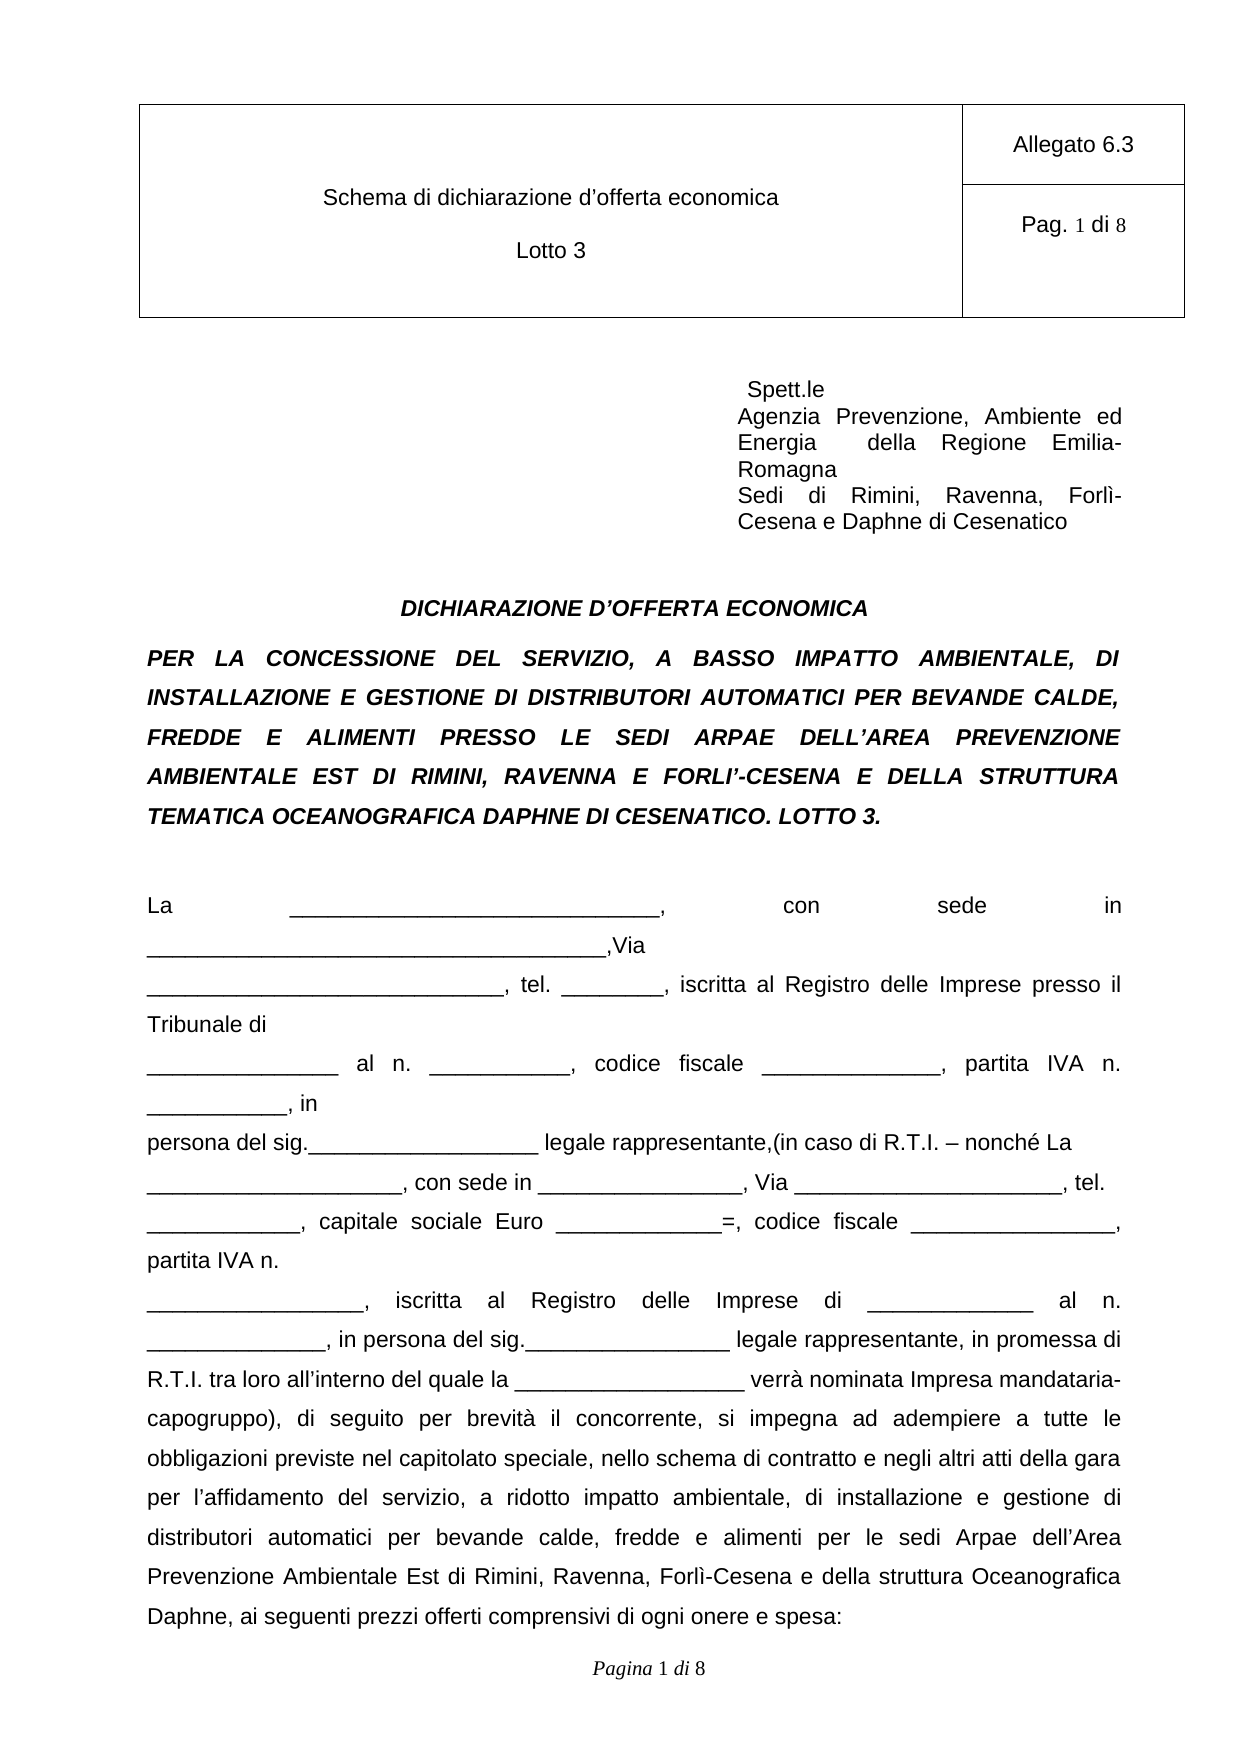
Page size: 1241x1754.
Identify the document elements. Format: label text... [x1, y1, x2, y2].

text PER LA CONCESSIONE DEL SERVIZIO, A BASSO IMPATTO AMBIENTALE, DI INSTALLAZIONE E GESTIONE DI DISTRIBUTORI AUTOMATICI PER BEVANDE CALDE, FREDDE E ALIMENTI PRESSO LE SEDI ARPAE DELL’AREA PREVENZIONE AMBIENTALE EST DI RIMINI, RAVENNA E FORLI’-CESENA E DELLA STRUTTURA TEMATICA OCEANOGRAFICA DAPHNE DI CESENATICO. LOTTO 3. [147, 645, 1122, 829]
text ____________, capitale sociale Euro _____________=, codice fiscale ________________, partita IVA n. [147, 1208, 1122, 1274]
text La _____________________________, con sede in ____________________________________,Via [147, 892, 1122, 958]
text _______________ al n. ___________, codice fiscale ______________, partita IVA n. ___________, in [147, 1050, 1122, 1116]
text persona del sig.__________________ legale rappresentante,(in caso di R.T.I. – nonché La [147, 1129, 1122, 1155]
text Spett.le Agenzia Prevenzione, Ambiente ed Energia della Regione Emilia-Romagna Sedi di Rimini, Ravenna, Forlì-Cesena e Daphne di Cesenatico [737, 352, 1122, 534]
text ____________________, con sede in ________________, Via _____________________, tel. [147, 1168, 1122, 1195]
text _________________, iscritta al Registro delle Imprese di _____________ al n. ______________, in persona del sig.________________ legale rappresentante, in promessa di R.T.I. tra loro all’interno del quale la __________________ verrà nominata Impresa mandataria-capogruppo), di seguito per brevità il concorrente, si impegna ad adempiere a tutte le obbligazioni previste nel capitolato speciale, nello schema di contratto e negli altri atti della gara per l’affidamento del servizio, a ridotto impatto ambientale, di installazione e gestione di distributori automatici per bevande calde, fredde e alimenti per le sedi Arpae dell’Area Prevenzione Ambientale Est di Rimini, Ravenna, Forlì-Cesena e della struttura Oceanografica Daphne, ai seguenti prezzi offerti comprensivi di ogni onere e spesa: [147, 1287, 1122, 1629]
text DICHIARAZIONE D’OFFERTA ECONOMICA [147, 595, 1122, 621]
text ____________________________, tel. ________, iscritta al Registro delle Imprese presso il Tribunale di [147, 971, 1122, 1037]
